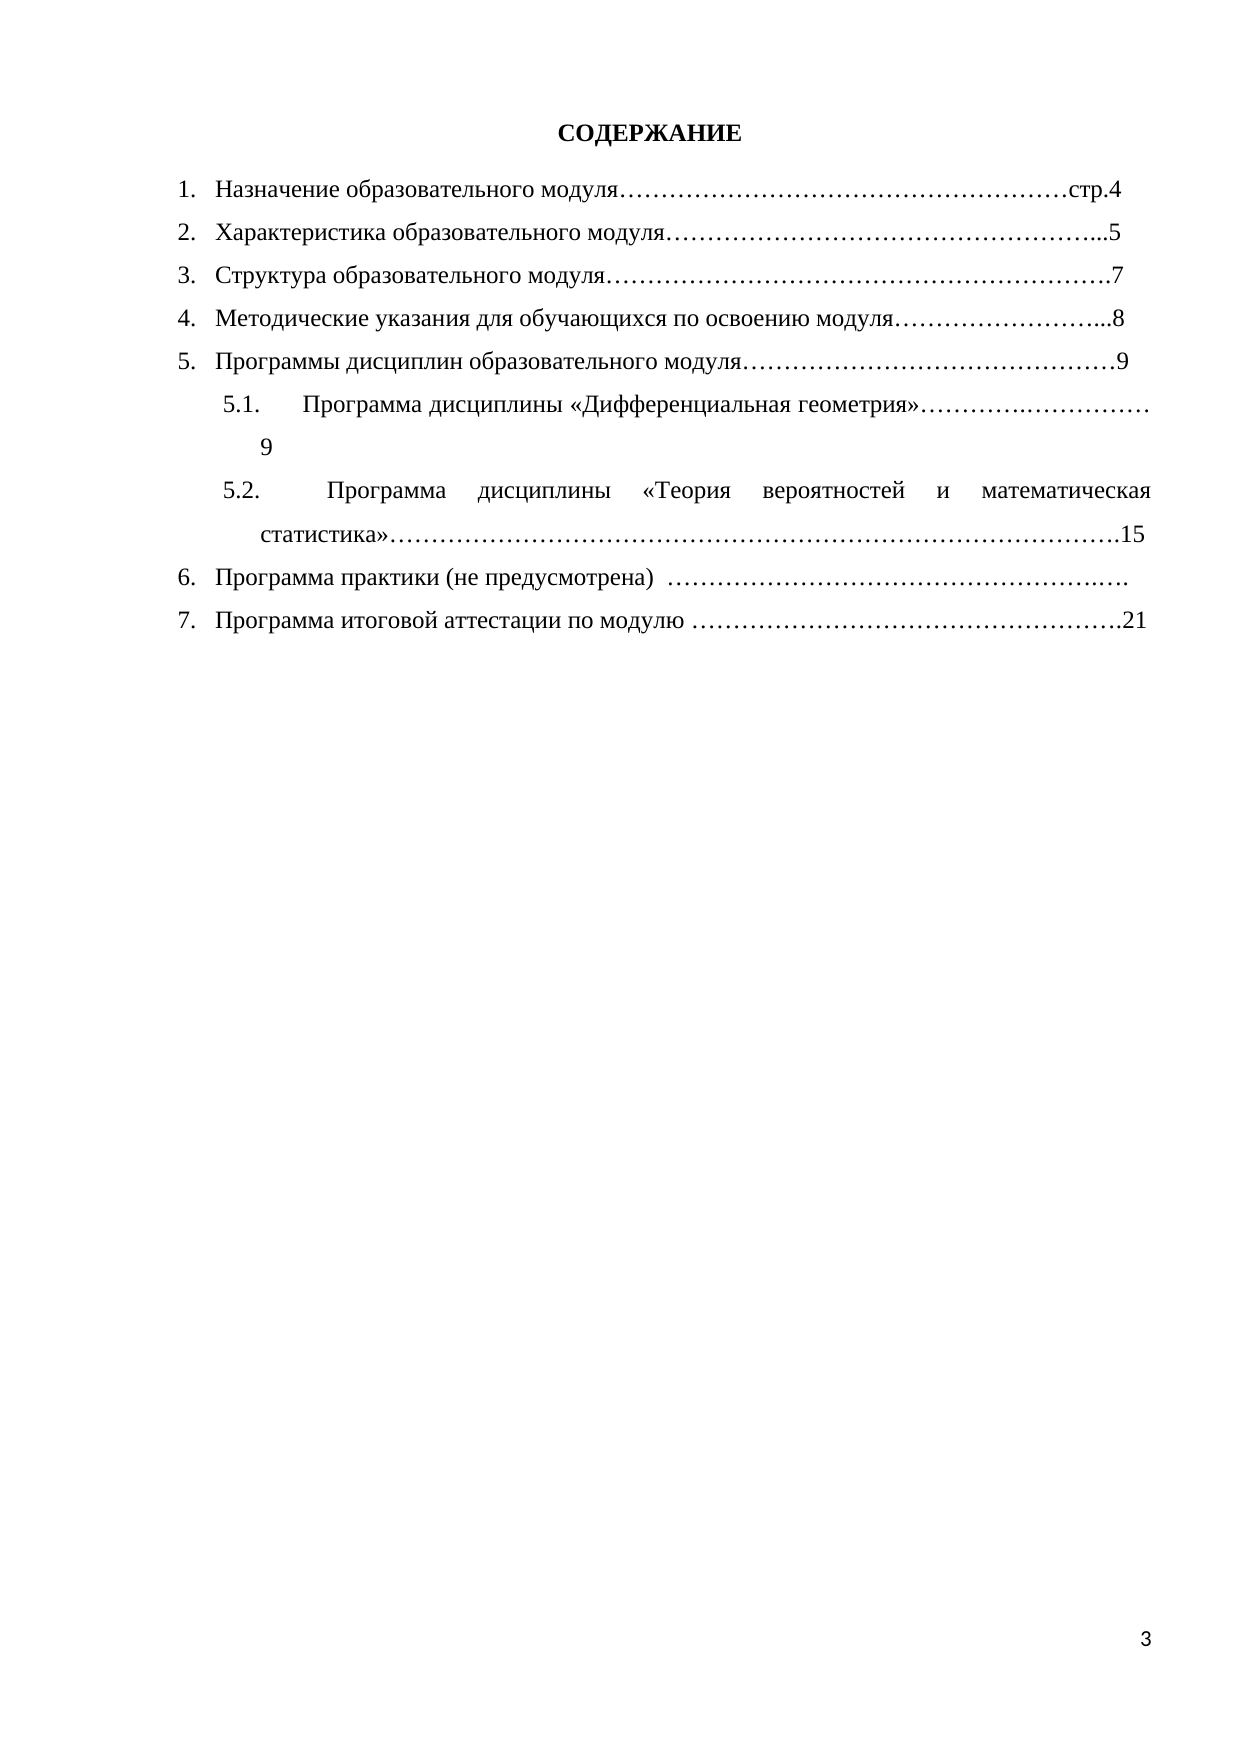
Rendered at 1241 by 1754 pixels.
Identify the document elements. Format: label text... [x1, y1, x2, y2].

list Программа дисциплины «Теория вероятностей и математическая статистика»…………………………………………………………………………….15 [223, 476, 1152, 547]
list Программа дисциплины «Дифференциальная геометрия»………….……………9 [223, 389, 1152, 461]
list Методические указания для обучающихся по освоению модуля……………………...8 [177, 303, 1152, 332]
list Характеристика образовательного модуля……………………………………………...5 [177, 217, 1152, 246]
list Программа итоговой аттестации по модулю …………………………………………….21 [177, 605, 1152, 634]
list Программа практики (не предусмотрена) …………………………………………….…. [177, 562, 1152, 591]
list Структура образовательного модуля…………………………………………………….7 [177, 260, 1152, 289]
text Содержание [148, 118, 1152, 147]
list Назначение образовательного модуля………………………………………………стр.4 [177, 174, 1152, 202]
list Программы дисциплин образовательного модуля………………………………………9 [177, 346, 1152, 375]
